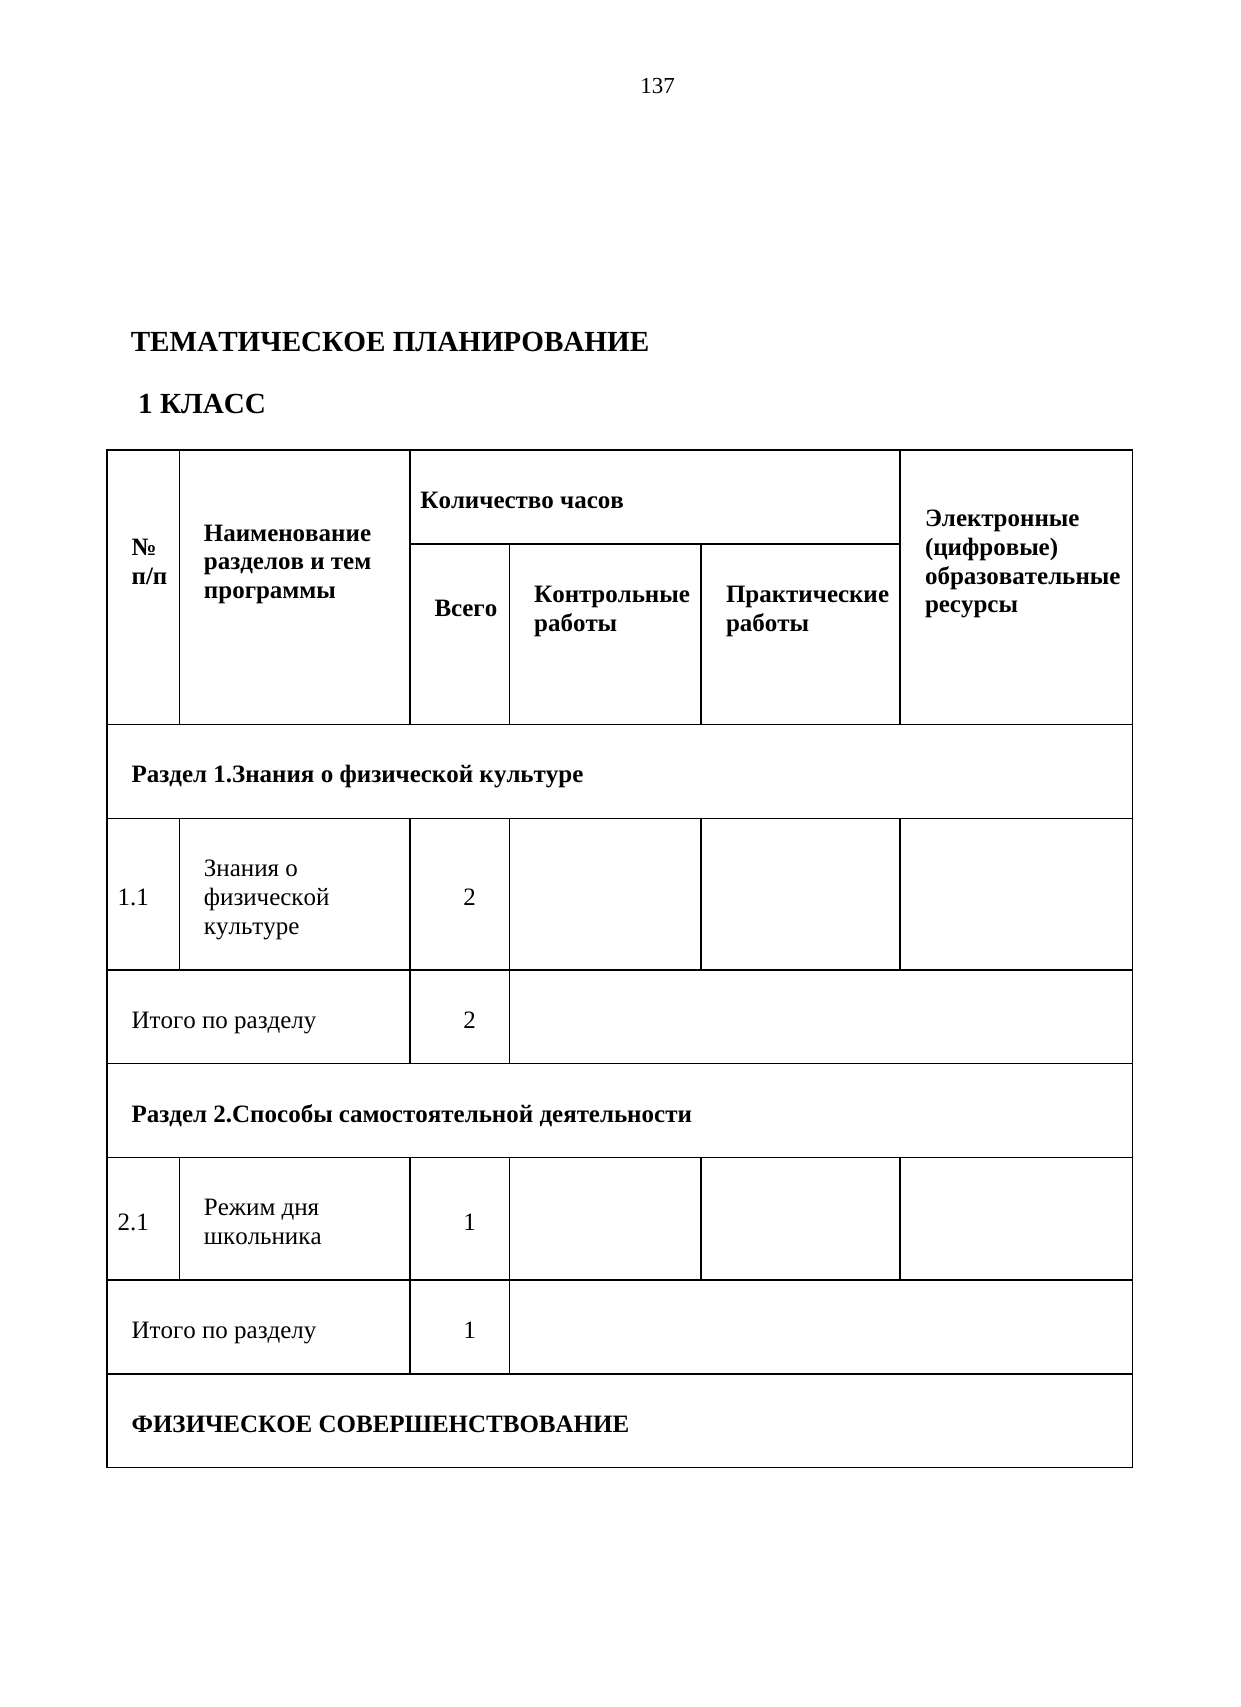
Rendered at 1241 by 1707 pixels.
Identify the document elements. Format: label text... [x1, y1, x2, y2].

table_cell ФИЗИЧЕСКОЕ СОВЕРШЕНСТВОВАНИЕ [108, 1375, 1132, 1467]
table_cell Всего [411, 545, 509, 724]
table_cell [702, 1158, 899, 1279]
table_cell [901, 819, 1132, 969]
table_cell 2 [411, 819, 509, 969]
table_cell [702, 819, 899, 969]
table_cell 1 [411, 1281, 509, 1373]
table_cell [510, 971, 1132, 1063]
table_cell [510, 819, 700, 969]
table_cell Итого по разделу [108, 1281, 409, 1373]
table_cell Раздел 1.Знания о физической культуре [108, 725, 1132, 817]
table_cell 2 [411, 971, 509, 1063]
table_cell [510, 1281, 1132, 1373]
table_cell Знания о физической культуре [180, 819, 409, 969]
table_header Наименование разделов и тем программы [180, 451, 409, 724]
table_cell Режим дня школьника [180, 1158, 409, 1279]
table_cell 1.1 [108, 819, 179, 969]
table_header Количество часов [411, 451, 899, 543]
table_cell Практические работы [702, 545, 899, 724]
table_cell Раздел 2.Способы самостоятельной деятельности [108, 1064, 1132, 1157]
table_cell 2.1 [108, 1158, 179, 1279]
table_cell Итого по разделу [108, 971, 409, 1063]
table_cell Контрольные работы [510, 545, 700, 724]
table_cell [510, 1158, 700, 1279]
table_cell [901, 1158, 1132, 1279]
table_header Электронные (цифровые) образовательные ресурсы [901, 451, 1132, 724]
table_cell 1 [411, 1158, 509, 1279]
text ТЕМАТИЧЕСКОЕ ПЛАНИРОВАНИЕ [131, 324, 1122, 357]
text 1 КЛАСС [131, 387, 1122, 420]
table_header № п/п [108, 451, 179, 724]
